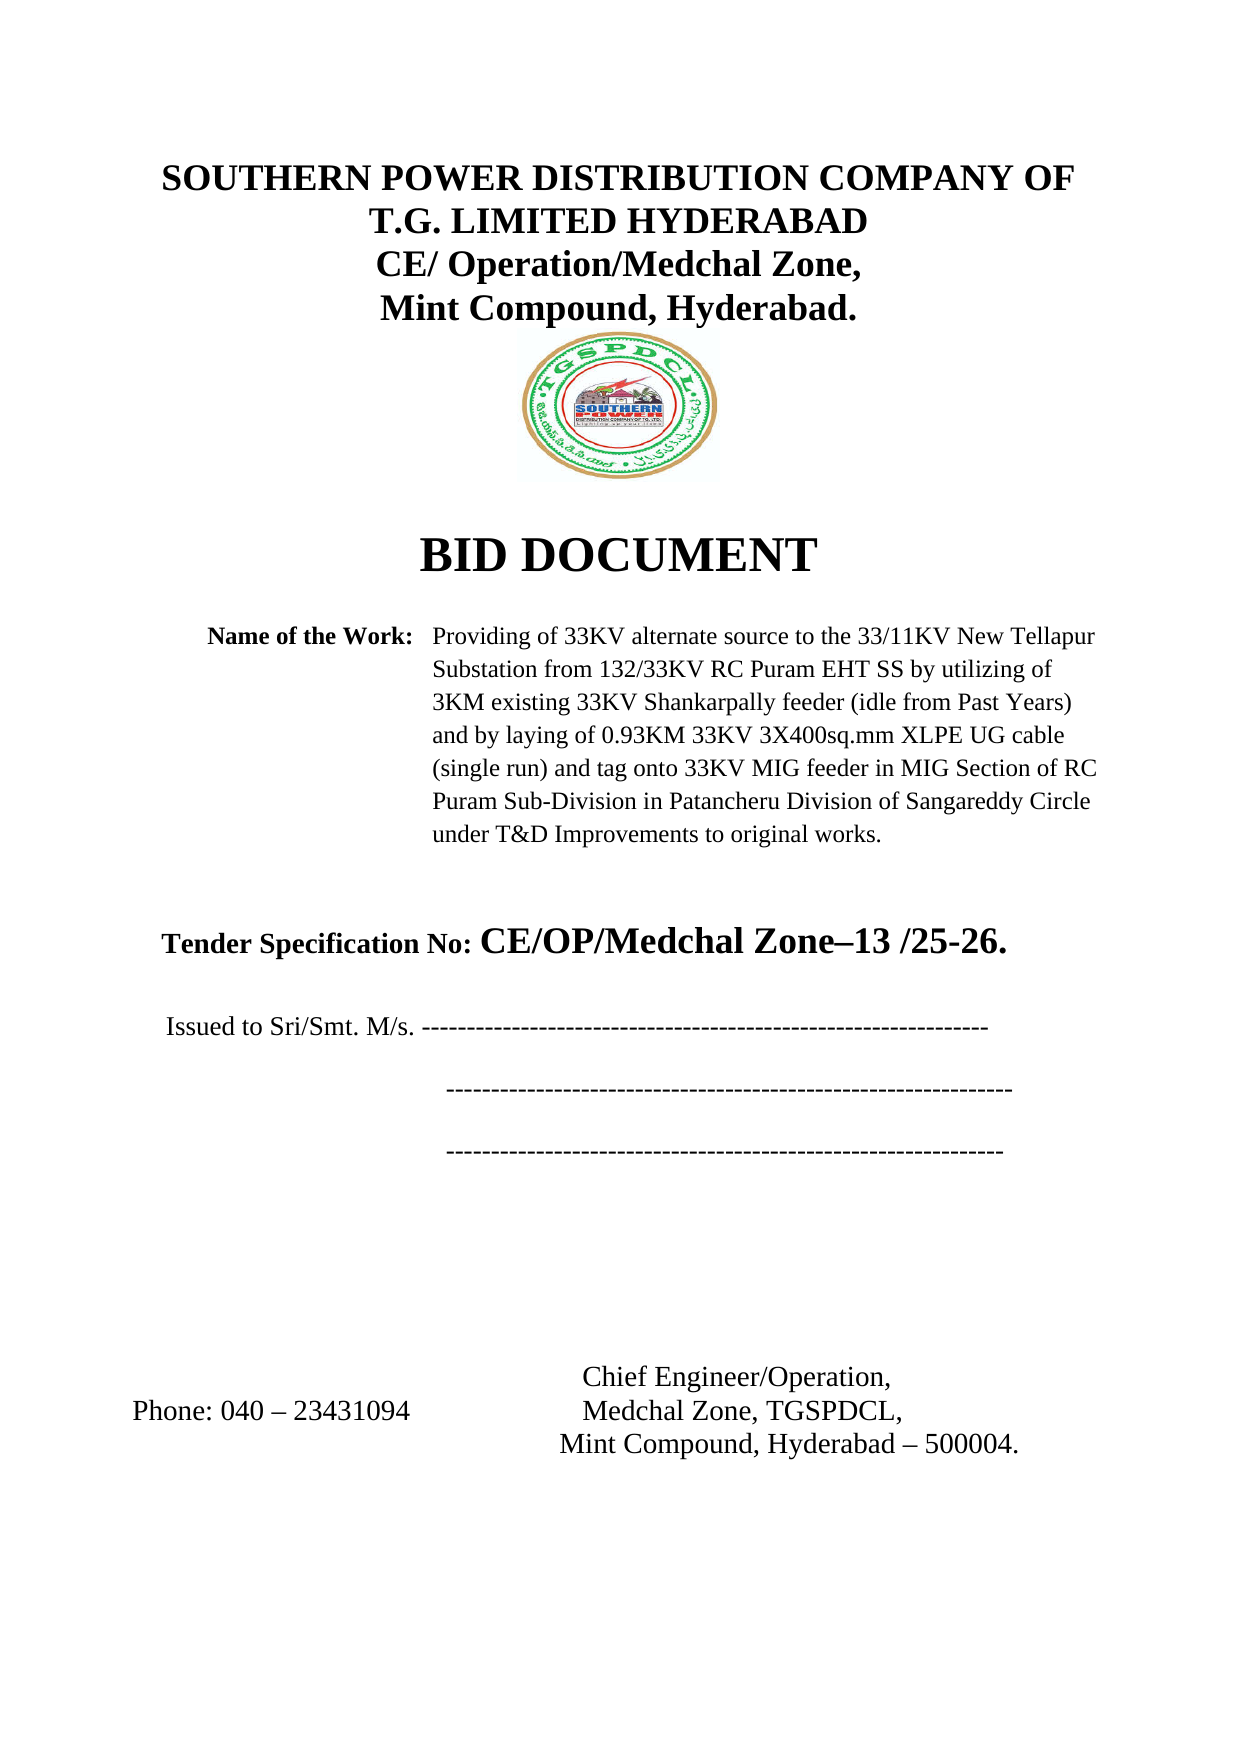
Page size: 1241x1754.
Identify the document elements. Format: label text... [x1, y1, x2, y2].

text Tender Specification No: CE/OP/Medchal Zone–13 /25-26. [132, 919, 1105, 962]
subtitle SOUTHERN POWER DISTRIBUTION COMPANY OF T.G. LIMITED HYDERABAD [132, 156, 1105, 242]
picture [517, 328, 720, 482]
text Substation from 132/33KV RC Puram EHT SS by utilizing of [207, 654, 1105, 683]
text --------------------------------------------------------------- [132, 1072, 1105, 1103]
text Phone: 040 – 23431094 Medchal Zone, TGSPDCL, [132, 1393, 1105, 1427]
text Issued to Sri/Smt. M/s. --------------------------------------------------------------- [132, 1010, 1105, 1041]
text Name of the Work: Providing of 33KV alternate source to the 33/11KV New Tellapur [207, 621, 1105, 650]
subtitle BID DOCUMENT [132, 525, 1105, 583]
text (single run) and tag onto 33KV MIG feeder in MIG Section of RC [207, 753, 1105, 782]
text Puram Sub-Division in Patancheru Division of Sangareddy Circle [207, 786, 1105, 815]
text Mint Compound, Hyderabad – 500004. [132, 1427, 1105, 1460]
text Chief Engineer/Operation, [575, 1359, 1105, 1393]
text under T&D Improvements to original works. [207, 819, 1105, 848]
subtitle Mint Compound, Hyderabad. [132, 285, 1105, 328]
subtitle CE/ Operation/Medchal Zone, [132, 242, 1105, 285]
text -------------------------------------------------------------- [132, 1134, 1105, 1165]
text and by laying of 0.93KM 33KV 3X400sq.mm XLPE UG cable [207, 720, 1105, 749]
text 3KM existing 33KV Shankarpally feeder (idle from Past Years) [207, 687, 1105, 716]
